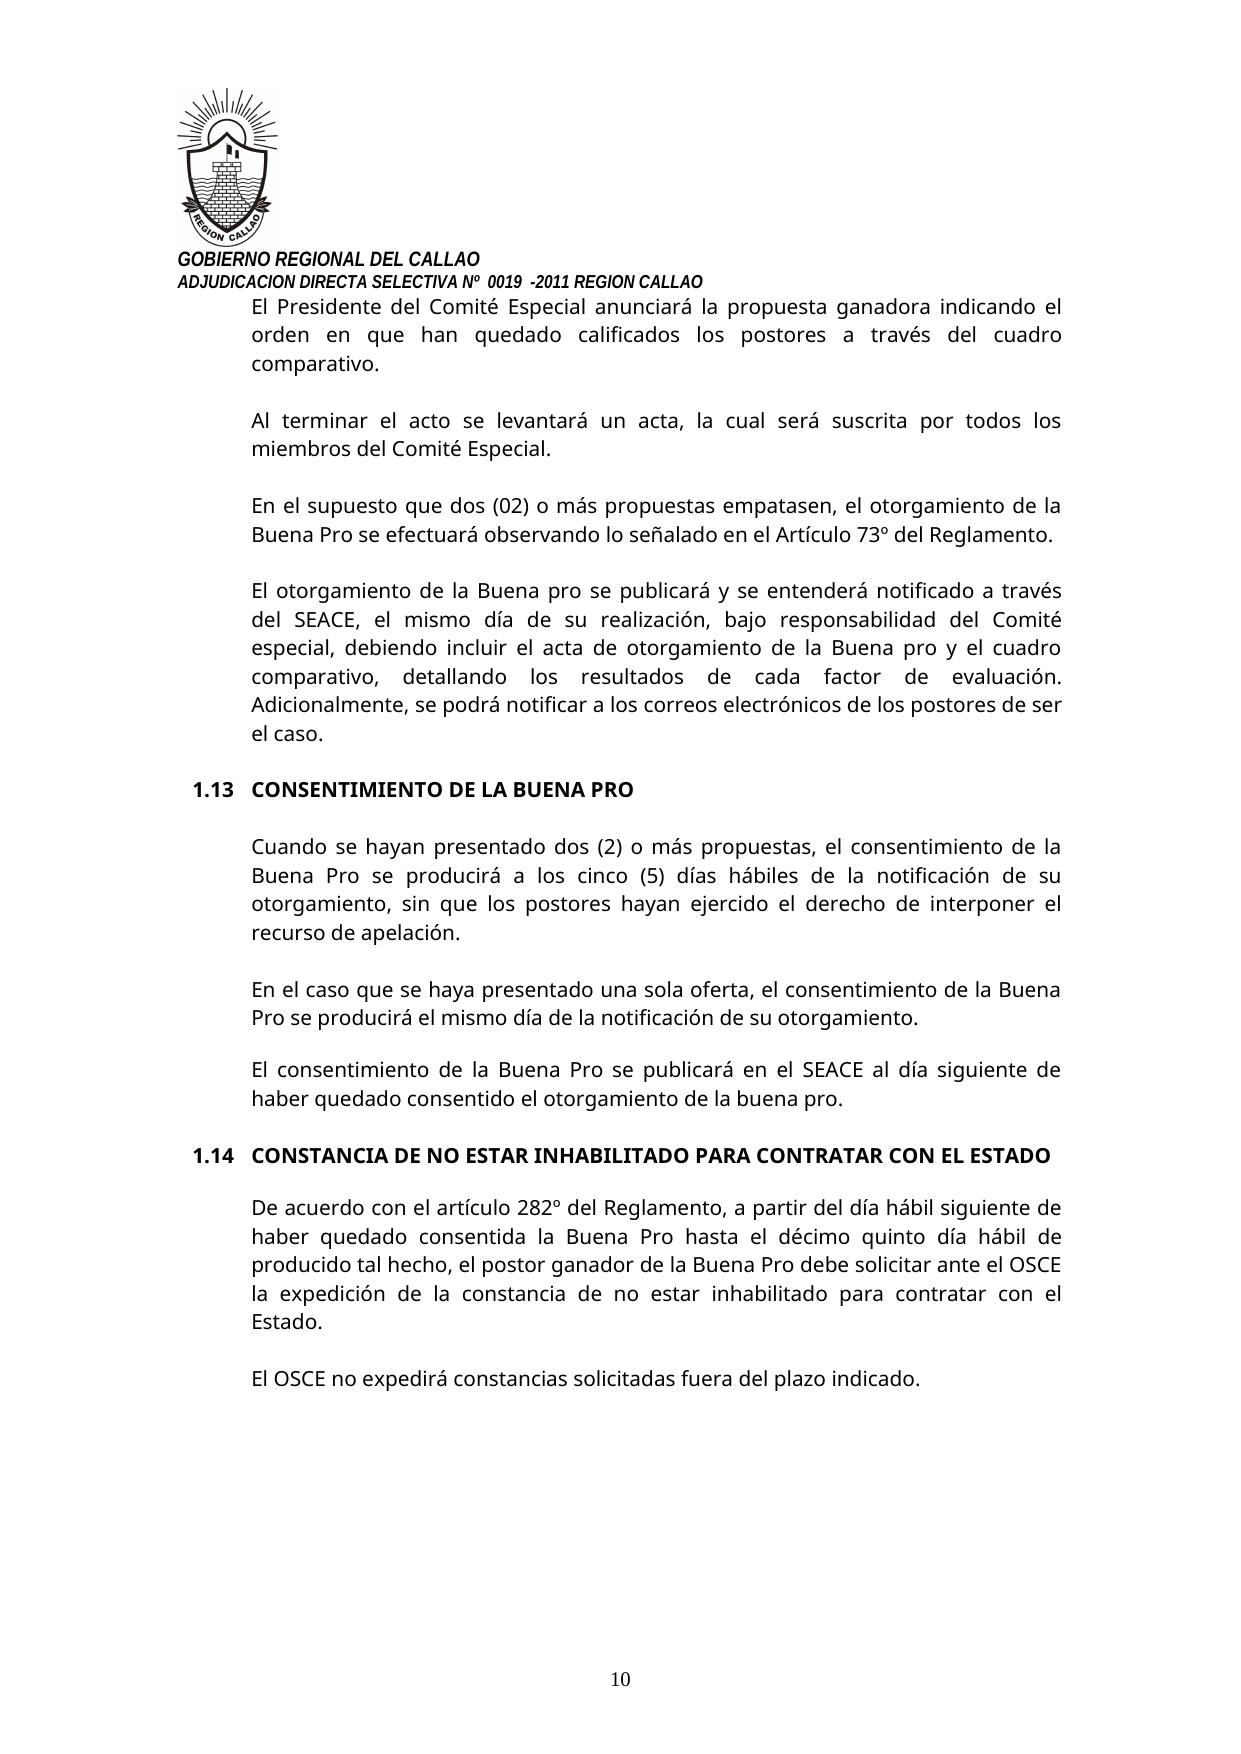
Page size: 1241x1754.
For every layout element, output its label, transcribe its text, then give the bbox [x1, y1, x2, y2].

text El OSCE no expedirá constancias solicitadas fuera del plazo indicado. [251, 1364, 1063, 1392]
subtitle El consentimiento de se publicará en el SEACE al día siguiente de haber quedado consentido el otorgamiento de la buena pro. [251, 1056, 1063, 1112]
text En el caso que se haya presentado una sola oferta, el consentimiento de se producirá el mismo día de la notificación de su otorgamiento. [251, 975, 1063, 1032]
text El Presidente del Comité Especial anunciará la propuesta ganadora indicando el orden en que han quedado calificados los postores a través del cuadro comparativo. [251, 292, 1063, 377]
subtitle CONSENTIMIENTO DE [192, 776, 1063, 804]
text De acuerdo con el artículo 282º del Reglamento, a partir del día hábil siguiente de haber quedado consentida hasta el décimo quinto día hábil de producido tal hecho, el postor ganador de debe solicitar ante el OSCE la expedición de la constancia de no estar inhabilitado para contratar con el Estado. [251, 1193, 1063, 1336]
text El otorgamiento de pro se publicará y se entenderá notificado a través del SEACE, el mismo día de su realización, bajo responsabilidad del Comité especial, debiendo incluir el acta de otorgamiento de pro y el cuadro comparativo, detallando los resultados de cada factor de evaluación. Adicionalmente, se podrá notificar a los correos electrónicos de los postores de ser el caso. [251, 577, 1063, 747]
text Al terminar el acto se levantará un acta, la cual será suscrita por todos los miembros del Comité Especial. [251, 406, 1063, 463]
picture [177, 88, 278, 247]
text En el supuesto que dos (02) o más propuestas empatasen, el otorgamiento de se efectuará observando lo señalado en el Artículo 73º del Reglamento. [251, 491, 1063, 548]
subtitle CONSTANCIA DE NO ESTAR INHABILITADO PARA CONTRATAR CON EL ESTADO [192, 1141, 1063, 1169]
text Cuando se hayan presentado dos (2) o más propuestas, el consentimiento de se producirá a los cinco (5) días hábiles de la notificación de su otorgamiento, sin que los postores hayan ejercido el derecho de interponer el recurso de apelación. [251, 832, 1063, 946]
